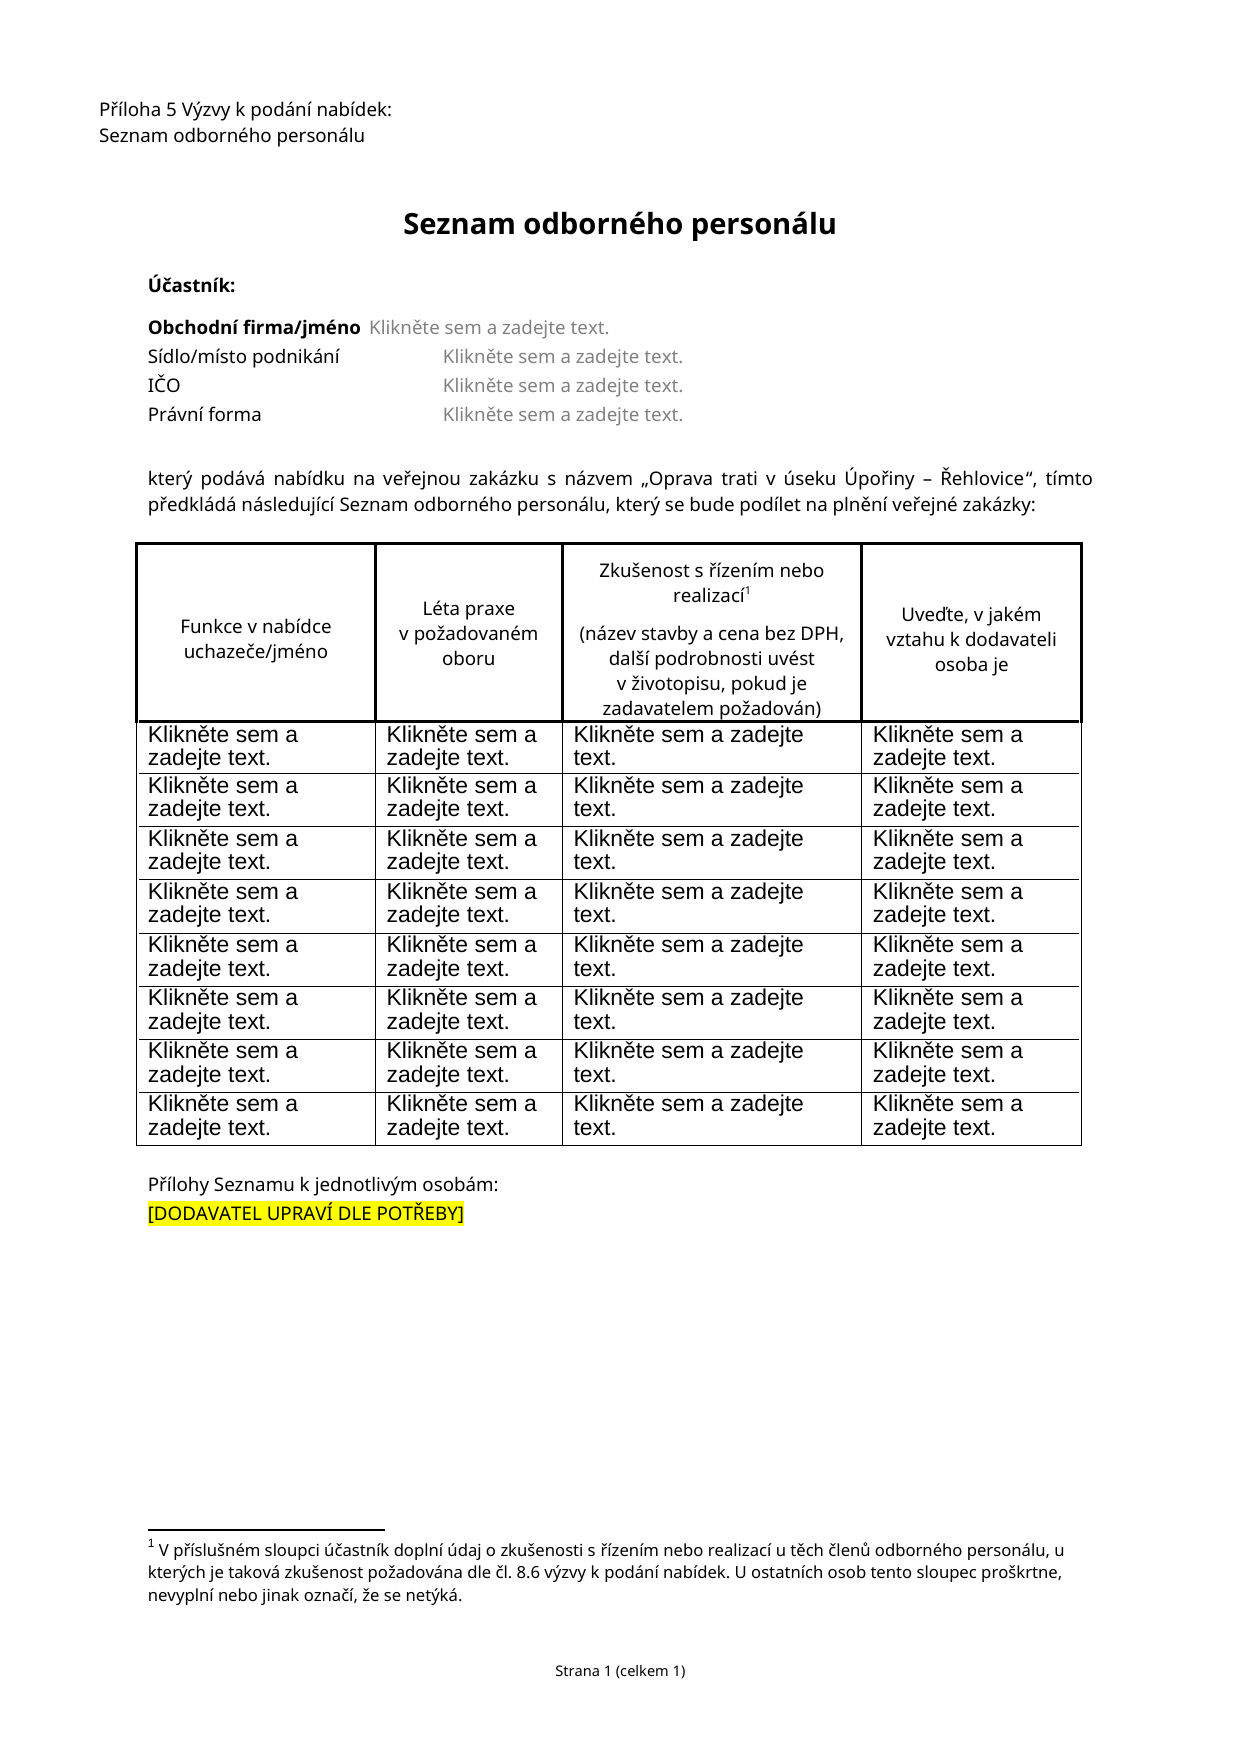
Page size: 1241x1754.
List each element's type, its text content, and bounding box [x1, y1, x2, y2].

table_header Léta praxe v požadovaném oboru [377, 545, 561, 720]
table_header Uveďte, v jakém vztahu k dodavateli osoba je [863, 545, 1080, 720]
table_header Zkušenost s řízením nebo realizací (název stavby a cena bez DPH, další podrobnosti uvést v životopisu, pokud je zadavatelem požadován) [564, 545, 860, 720]
text Právní forma [148, 398, 1093, 427]
title Seznam odborného personálu [148, 203, 1093, 243]
text [DODAVATEL UPRAVÍ DLE POTŘEBY] [148, 1197, 1092, 1226]
text Přílohy Seznamu k jednotlivým osobám: [148, 1172, 1093, 1197]
table_header Funkce v nabídce uchazeče/jméno [138, 545, 374, 720]
text který podává nabídku na veřejnou zakázku s názvem „Oprava trati v úseku Úpořiny – Řehlovice“, tímto předkládá následující Seznam odborného personálu, který se bude podílet na plnění veřejné zakázky: [148, 465, 1093, 516]
text Obchodní firma/jméno [148, 311, 1093, 340]
text IČO [148, 369, 1093, 398]
text Účastník: [148, 268, 1093, 299]
text Sídlo/místo podnikání [148, 340, 1093, 369]
